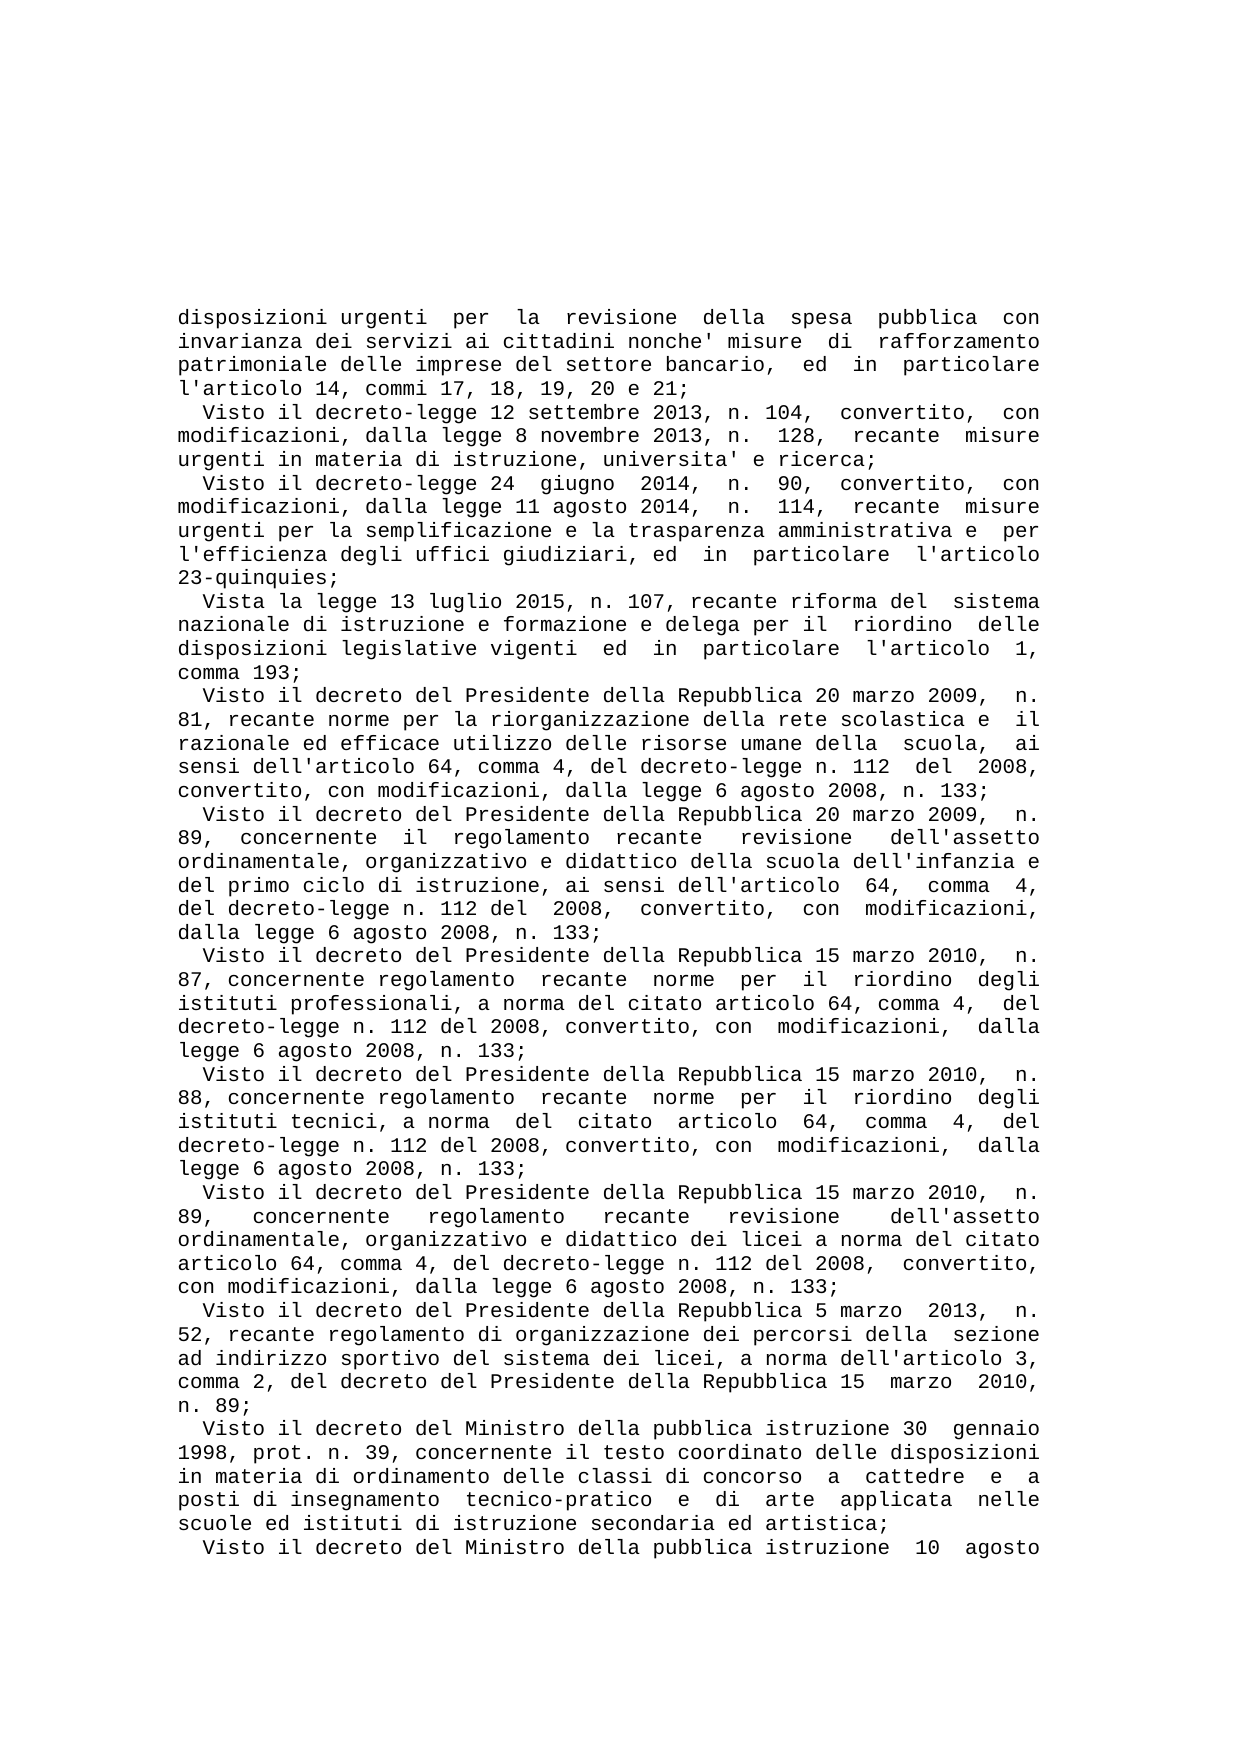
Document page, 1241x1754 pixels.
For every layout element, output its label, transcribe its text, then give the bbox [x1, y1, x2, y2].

text istituti tecnici, a norma del citato articolo 64, comma 4, del [177, 1111, 1063, 1135]
text razionale ed efficace utilizzo delle risorse umane della scuola, ai [177, 733, 1063, 756]
text patrimoniale delle imprese del settore bancario, ed in particolare [177, 354, 1063, 378]
text Visto il decreto del Presidente della Repubblica 20 marzo 2009, n. [177, 685, 1063, 709]
text dalla legge 6 agosto 2008, n. 133; [177, 922, 1063, 946]
text Vista la legge 13 luglio 2015, n. 107, recante riforma del sistema [177, 591, 1063, 614]
text 89, concernente il regolamento recante revisione dell'assetto [177, 827, 1063, 851]
text ordinamentale, organizzativo e didattico della scuola dell'infanzia e [177, 851, 1063, 874]
text Visto il decreto del Presidente della Repubblica 15 marzo 2010, n. [177, 946, 1063, 969]
text comma 193; [177, 662, 1063, 685]
text Visto il decreto-legge 12 settembre 2013, n. 104, convertito, con [177, 402, 1063, 425]
text scuole ed istituti di istruzione secondaria ed artistica; [177, 1513, 1063, 1537]
text disposizioni legislative vigenti ed in particolare l'articolo 1, [177, 638, 1063, 662]
text comma 2, del decreto del Presidente della Repubblica 15 marzo 2010, [177, 1371, 1063, 1395]
text urgenti per la semplificazione e la trasparenza amministrativa e per [177, 520, 1063, 543]
text Visto il decreto del Ministro della pubblica istruzione 30 gennaio [177, 1418, 1063, 1442]
text Visto il decreto-legge 24 giugno 2014, n. 90, convertito, con [177, 473, 1063, 496]
text posti di insegnamento tecnico-pratico e di arte applicata nelle [177, 1489, 1063, 1513]
text decreto-legge n. 112 del 2008, convertito, con modificazioni, dalla [177, 1016, 1063, 1040]
text 88, concernente regolamento recante norme per il riordino degli [177, 1087, 1063, 1111]
text 87, concernente regolamento recante norme per il riordino degli [177, 969, 1063, 993]
text urgenti in materia di istruzione, universita' e ricerca; [177, 449, 1063, 473]
text modificazioni, dalla legge 11 agosto 2014, n. 114, recante misure [177, 496, 1063, 520]
text l'efficienza degli uffici giudiziari, ed in particolare l'articolo [177, 543, 1063, 567]
text Visto il decreto del Presidente della Repubblica 5 marzo 2013, n. [177, 1300, 1063, 1324]
text 81, recante norme per la riorganizzazione della rete scolastica e il [177, 709, 1063, 733]
text con modificazioni, dalla legge 6 agosto 2008, n. 133; [177, 1277, 1063, 1300]
text 23-quinquies; [177, 567, 1063, 591]
text legge 6 agosto 2008, n. 133; [177, 1040, 1063, 1064]
text del primo ciclo di istruzione, ai sensi dell'articolo 64, comma 4, [177, 874, 1063, 898]
text l'articolo 14, commi 17, 18, 19, 20 e 21; [177, 378, 1063, 402]
text Visto il decreto del Presidente della Repubblica 20 marzo 2009, n. [177, 804, 1063, 827]
text istituti professionali, a norma del citato articolo 64, comma 4, del [177, 993, 1063, 1016]
text ad indirizzo sportivo del sistema dei licei, a norma dell'articolo 3, [177, 1347, 1063, 1371]
text n. 89; [177, 1395, 1063, 1418]
text nazionale di istruzione e formazione e delega per il riordino delle [177, 614, 1063, 638]
text sensi dell'articolo 64, comma 4, del decreto-legge n. 112 del 2008, [177, 756, 1063, 780]
text ordinamentale, organizzativo e didattico dei licei a norma del citato [177, 1229, 1063, 1253]
text Visto il decreto del Ministro della pubblica istruzione 10 agosto [177, 1537, 1063, 1560]
text Visto il decreto del Presidente della Repubblica 15 marzo 2010, n. [177, 1182, 1063, 1206]
text 1998, prot. n. 39, concernente il testo coordinato delle disposizioni [177, 1442, 1063, 1466]
text disposizioni urgenti per la revisione della spesa pubblica con [177, 307, 1063, 331]
text 52, recante regolamento di organizzazione dei percorsi della sezione [177, 1324, 1063, 1347]
text in materia di ordinamento delle classi di concorso a cattedre e a [177, 1466, 1063, 1489]
text invarianza dei servizi ai cittadini nonche' misure di rafforzamento [177, 331, 1063, 354]
text decreto-legge n. 112 del 2008, convertito, con modificazioni, dalla [177, 1135, 1063, 1158]
text 89, concernente regolamento recante revisione dell'assetto [177, 1206, 1063, 1229]
text legge 6 agosto 2008, n. 133; [177, 1158, 1063, 1182]
text articolo 64, comma 4, del decreto-legge n. 112 del 2008, convertito, [177, 1253, 1063, 1277]
text modificazioni, dalla legge 8 novembre 2013, n. 128, recante misure [177, 425, 1063, 449]
text Visto il decreto del Presidente della Repubblica 15 marzo 2010, n. [177, 1064, 1063, 1087]
text del decreto-legge n. 112 del 2008, convertito, con modificazioni, [177, 898, 1063, 922]
text convertito, con modificazioni, dalla legge 6 agosto 2008, n. 133; [177, 780, 1063, 804]
